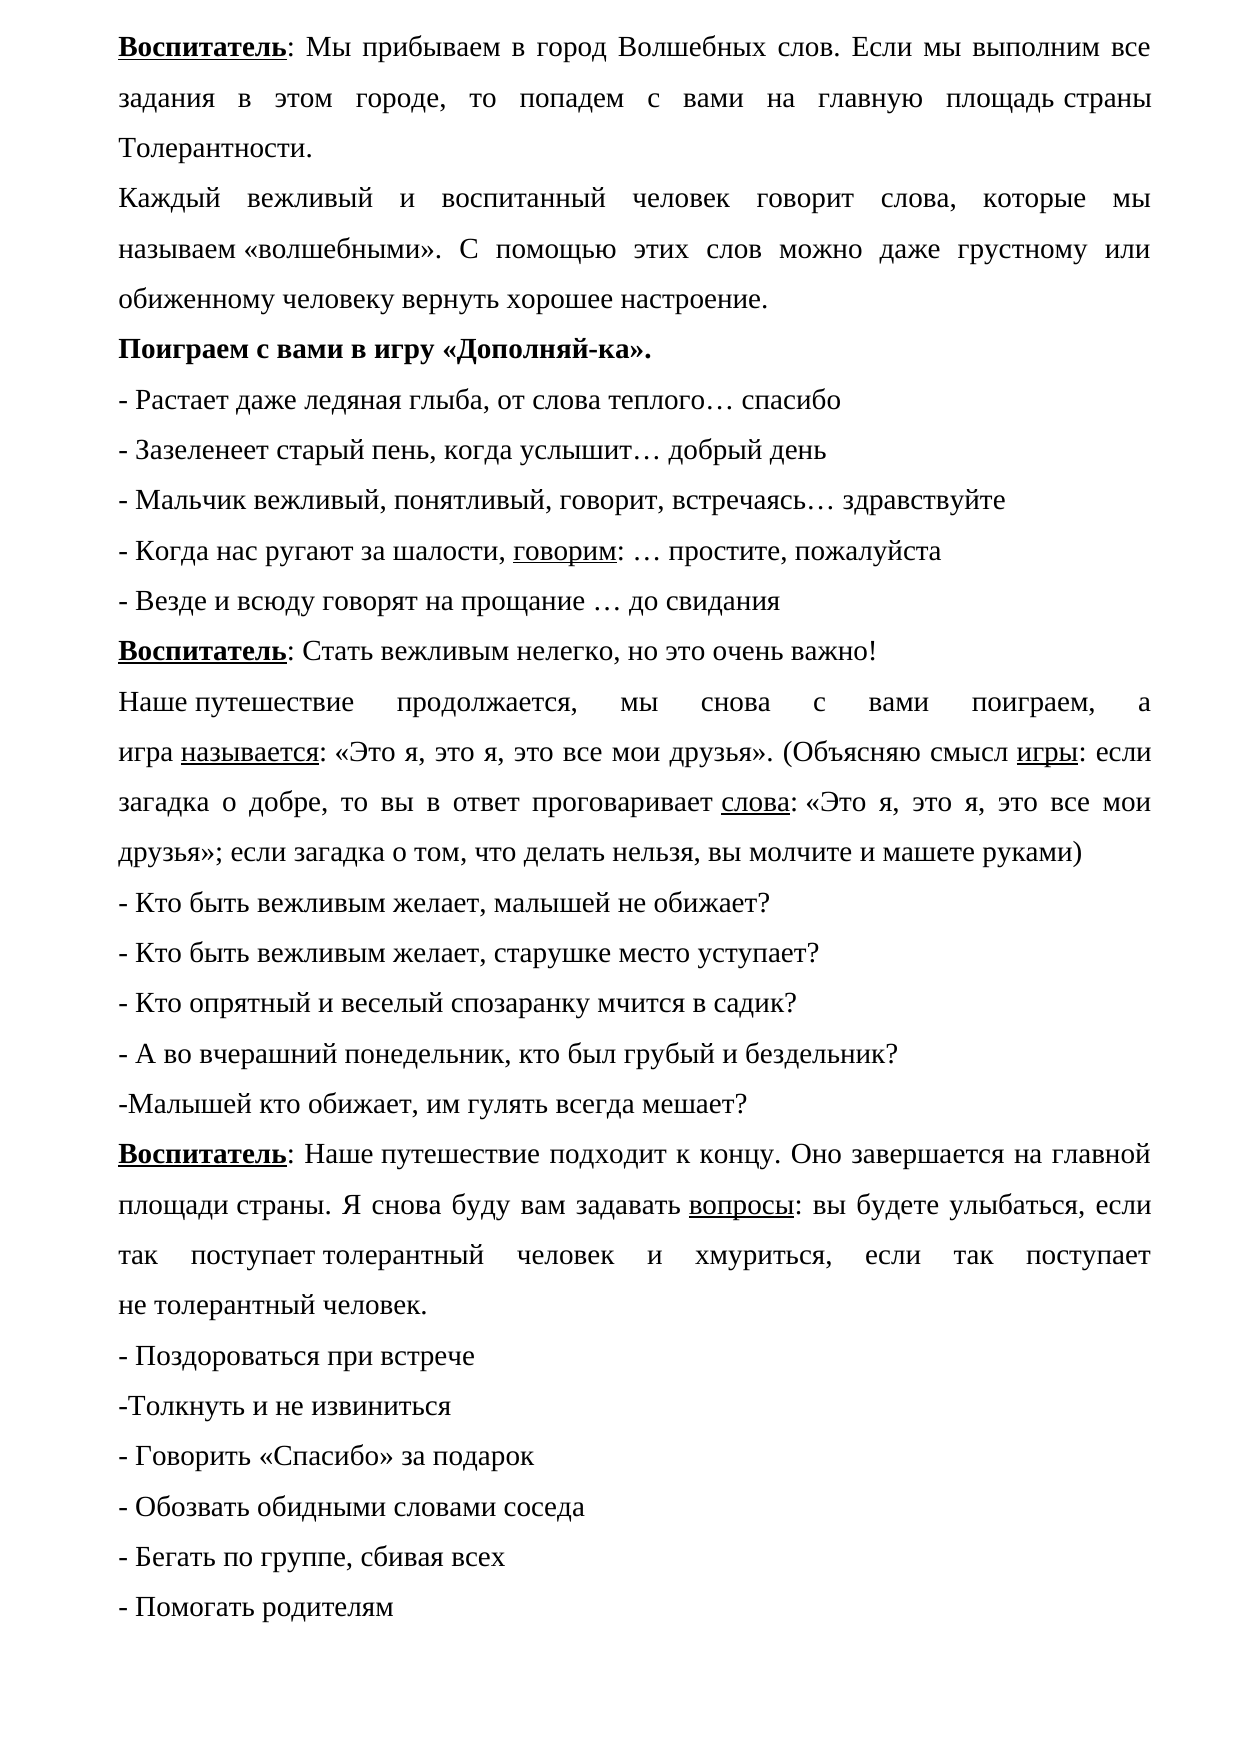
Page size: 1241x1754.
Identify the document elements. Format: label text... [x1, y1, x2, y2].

text - Зазеленеет старый пень, когда услышит… добрый день [118, 432, 1152, 466]
text - Кто быть вежливым желает, старушке место уступает? [118, 935, 1152, 969]
text - Кто быть вежливым желает, малышей не обижает? [118, 885, 1152, 918]
text Наше путешествие продолжается, мы снова с вами поиграем, а игра называется: «Это я, это я, это все мои друзья». (Объясняю смысл игры: если загадка о добре, то вы в ответ проговаривает слова: «Это я, это я, это все мои друзья»; если загадка о том, что делать нельзя, вы молчите и машете руками) [118, 684, 1152, 868]
text - Мальчик вежливый, понятливый, говорит, встречаясь… здравствуйте [118, 482, 1152, 516]
text - Растает даже ледяная глыба, от слова теплого… спасибо [118, 382, 1152, 415]
text - Кто опрятный и веселый спозаранку мчится в садик? [118, 986, 1152, 1019]
text Воспитатель: Стать вежливым нелегко, но это очень важно! [118, 633, 1152, 667]
text - Когда нас ругают за шалости, говорим: … простите, пожалуйста [118, 533, 1152, 566]
text - Бегать по группе, сбивая всех [118, 1539, 1152, 1572]
text Воспитатель: Наше путешествие подходит к концу. Оно завершается на главной площади страны. Я снова буду вам задавать вопросы: вы будете улыбаться, если так поступает толерантный человек и хмуриться, если так поступает не толерантный человек. [118, 1136, 1152, 1321]
text -Толкнуть и не извиниться [118, 1388, 1152, 1422]
text Каждый вежливый и воспитанный человек говорит слова, которые мы называем «волшебными». С помощью этих слов можно даже грустному или обиженному человеку вернуть хорошее настроение. [118, 181, 1152, 315]
text - Обозвать обидными словами соседа [118, 1489, 1152, 1522]
text - Поздороваться при встрече [118, 1338, 1152, 1371]
text - Везде и всюду говорят на прощание … до свидания [118, 583, 1152, 617]
text Поиграем с вами в игру «Дополняй-ка». [118, 331, 1152, 365]
text - А во вчерашний понедельник, кто был грубый и бездельник? [118, 1036, 1152, 1069]
text Воспитатель: Мы прибываем в город Волшебных слов. Если мы выполним все задания в этом городе, то попадем с вами на главную площадь страны Толерантности. [118, 29, 1152, 164]
text - Помогать родителям [118, 1589, 1152, 1623]
text - Говорить «Спасибо» за подарок [118, 1438, 1152, 1472]
text -Малышей кто обижает, им гулять всегда мешает? [118, 1086, 1152, 1120]
